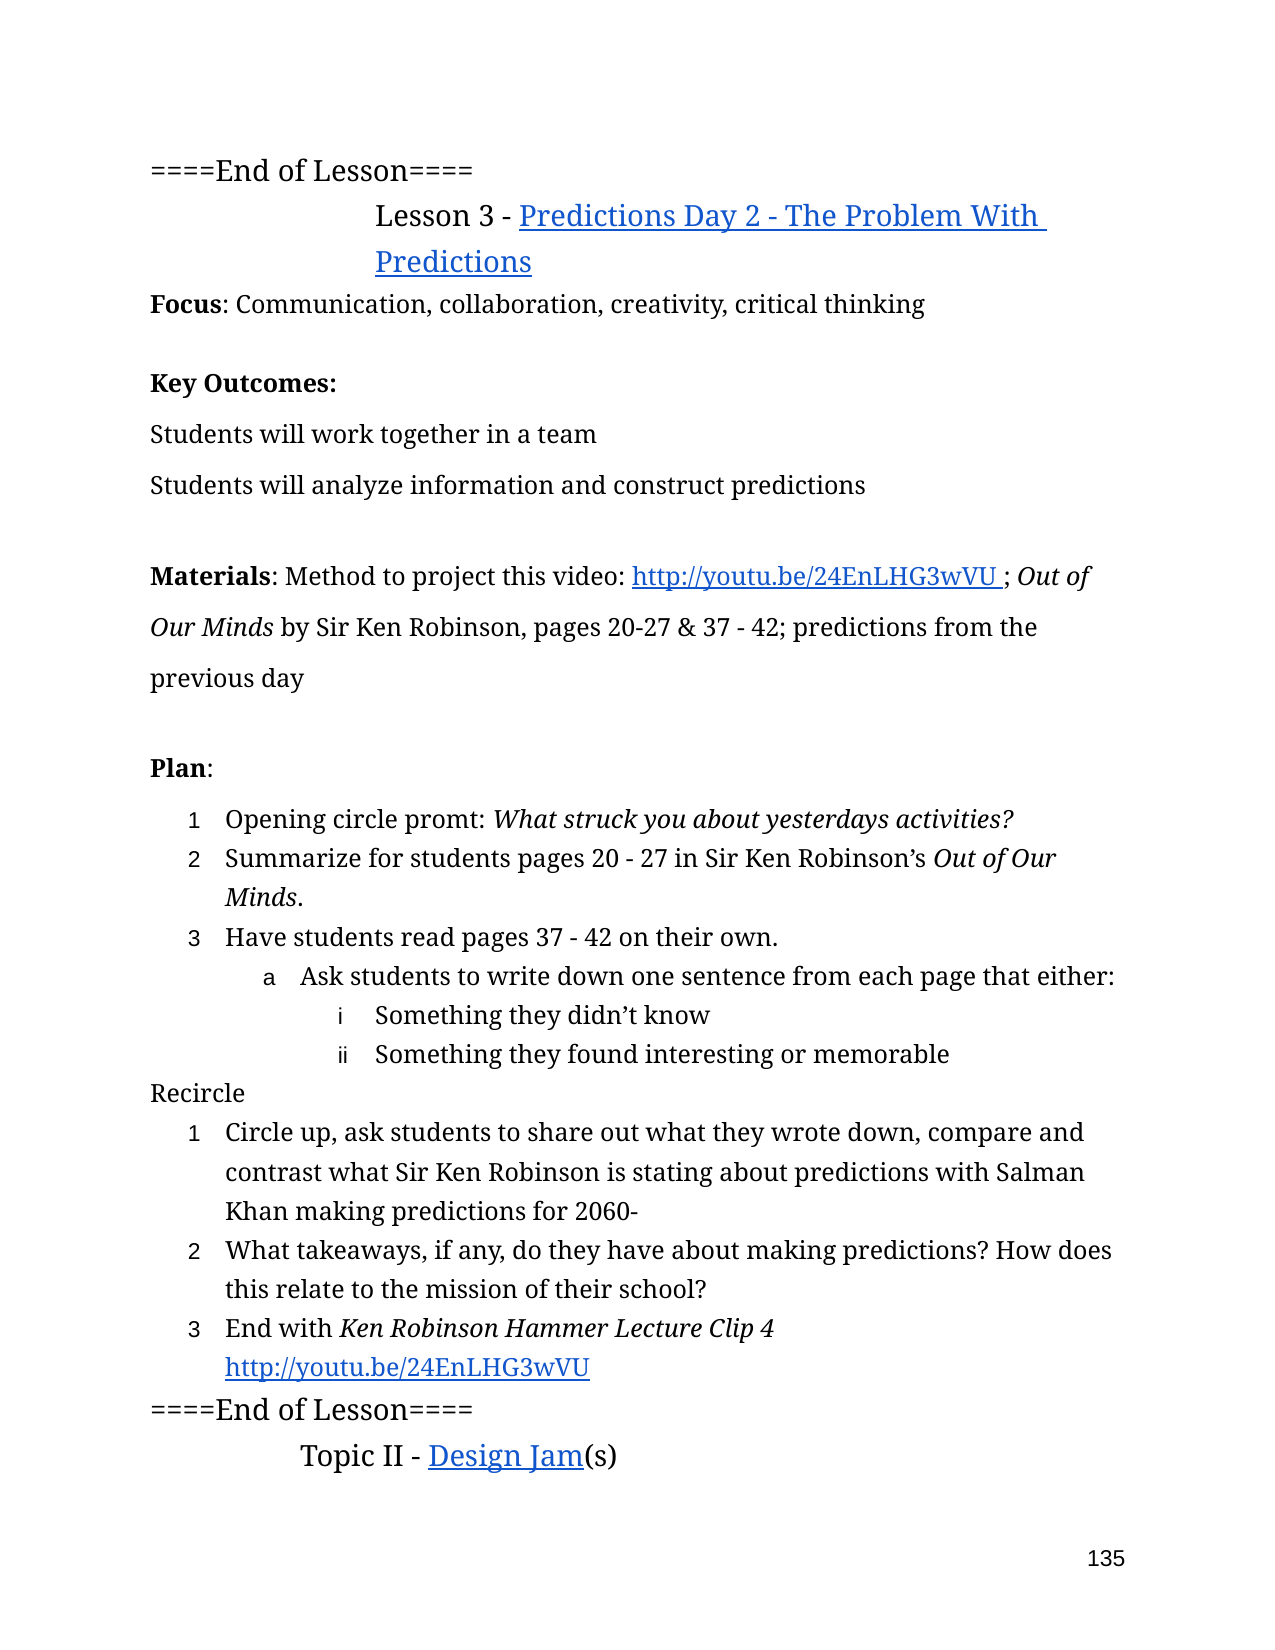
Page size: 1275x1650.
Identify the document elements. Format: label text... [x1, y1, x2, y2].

list Something they found interesting or memorable [338, 1037, 1125, 1071]
text Recircle [150, 1076, 1125, 1110]
list Ask students to write down one sentence from each page that either: [263, 958, 1125, 992]
text ====End of Lesson==== [150, 150, 1125, 190]
text Plan: [150, 751, 1125, 785]
text Materials: Method to project this video: http://youtu.be/24EnLHG3wVU ; Out of Our Minds by Sir Ken Robinson, pages 20-27 & 37 - 42; predictions from the previous day [150, 558, 1125, 694]
text Lesson 3 - Predictions Day 2 - The Problem With Predictions [375, 196, 1125, 281]
text Key Outcomes: [150, 366, 1125, 399]
list Circle up, ask students to share out what they wrote down, compare and contrast what Sir Ken Robinson is stating about predictions with Salman Khan making predictions for 2060- [188, 1115, 1125, 1227]
text Students will analyze information and construct predictions [150, 468, 1125, 502]
text Focus: Communication, collaboration, creativity, critical thinking [150, 287, 1125, 321]
list Opening circle promt: What struck you about yesterdays activities? [188, 802, 1125, 836]
text ====End of Lesson==== [150, 1389, 1125, 1429]
list Something they didn’t know [338, 998, 1125, 1032]
list Have students read pages 37 - 42 on their own. [188, 919, 1125, 953]
list What takeaways, if any, do they have about making predictions? How does this relate to the mission of their school? [188, 1233, 1125, 1306]
text Students will work together in a team [150, 417, 1125, 451]
text Topic II - Design Jam(s) [225, 1435, 1125, 1474]
list End with Ken Robinson Hammer Lecture Clip 4 http://youtu.be/24EnLHG3wVU [188, 1311, 1125, 1384]
list Summarize for students pages 20 - 27 in Sir Ken Robinson’s Out of Our Minds. [188, 841, 1125, 914]
